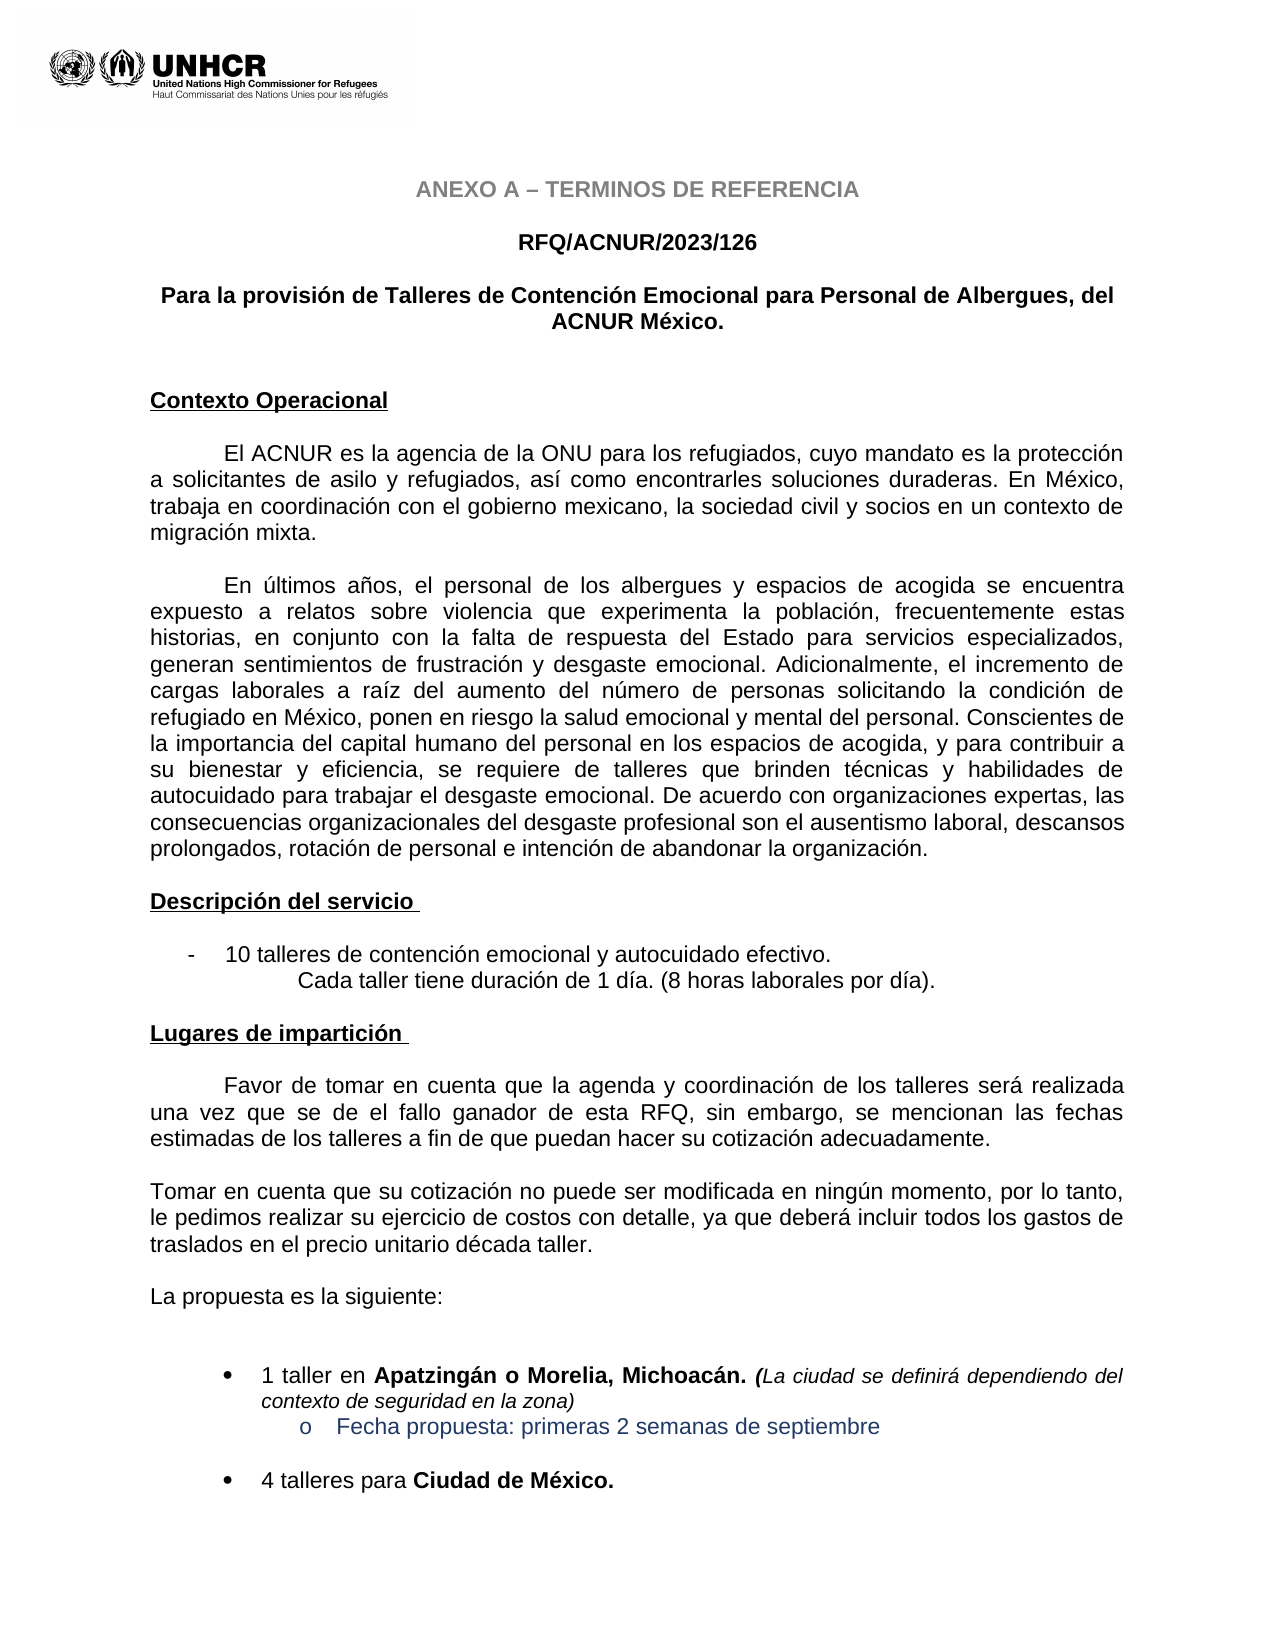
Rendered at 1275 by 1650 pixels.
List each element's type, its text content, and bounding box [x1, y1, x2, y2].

text Contexto Operacional [150, 387, 1125, 413]
list Fecha propuesta: primeras 2 semanas de septiembre [299, 1413, 1125, 1441]
text Lugares de impartición [150, 1020, 1125, 1046]
text Tomar en cuenta que su cotización no puede ser modificada en ningún momento, por lo tanto, le pedimos realizar su ejercicio de costos con detalle, ya que deberá incluir todos los gastos de traslados en el precio unitario década taller. [150, 1178, 1125, 1257]
text En últimos años, el personal de los albergues y espacios de acogida se encuentra expuesto a relatos sobre violencia que experimenta la población, frecuentemente estas historias, en conjunto con la falta de respuesta del Estado para servicios especializados, generan sentimientos de frustración y desgaste emocional. Adicionalmente, el incremento de cargas laborales a raíz del aumento del número de personas solicitando la condición de refugiado en México, ponen en riesgo la salud emocional y mental del personal. Conscientes de la importancia del capital humano del personal en los espacios de acogida, y para contribuir a su bienestar y eficiencia, se requiere de talleres que brinden técnicas y habilidades de autocuidado para trabajar el desgaste emocional. De acuerdo con organizaciones expertas, las consecuencias organizacionales del desgaste profesional son el ausentismo laboral, descansos prolongados, rotación de personal e intención de abandonar la organización. [150, 572, 1125, 862]
text Favor de tomar en cuenta que la agenda y coordinación de los talleres será realizada una vez que se de el fallo ganador de esta RFQ, sin embargo, se mencionan las fechas estimadas de los talleres a fin de que puedan hacer su cotización adecuadamente. [150, 1072, 1125, 1151]
list 4 talleres para Ciudad de México. [224, 1467, 1125, 1494]
text RFQ/ACNUR/2023/126 [150, 229, 1125, 255]
list 1 taller en Apatzingán o Morelia, Michoacán. (La ciudad se definirá dependiendo del contexto de seguridad en la zona) [224, 1362, 1125, 1413]
text ANEXO A – TERMINOS DE REFERENCIA [150, 176, 1125, 203]
list 10 talleres de contención emocional y autocuidado efectivo. [187, 941, 1125, 967]
text Cada taller tiene duración de 1 día. (8 horas laborales por día). [224, 967, 1125, 993]
text La propuesta es la siguiente: [150, 1283, 1125, 1309]
text Para la provisión de Talleres de Contención Emocional para Personal de Albergues, del ACNUR México. [150, 282, 1125, 334]
text Descripción del servicio [150, 888, 1125, 914]
picture [15, 11, 414, 124]
text El ACNUR es la agencia de la ONU para los refugiados, cuyo mandato es la protección a solicitantes de asilo y refugiados, así como encontrarles soluciones duraderas. En México, trabaja en coordinación con el gobierno mexicano, la sociedad civil y socios en un contexto de migración mixta. [150, 440, 1125, 545]
